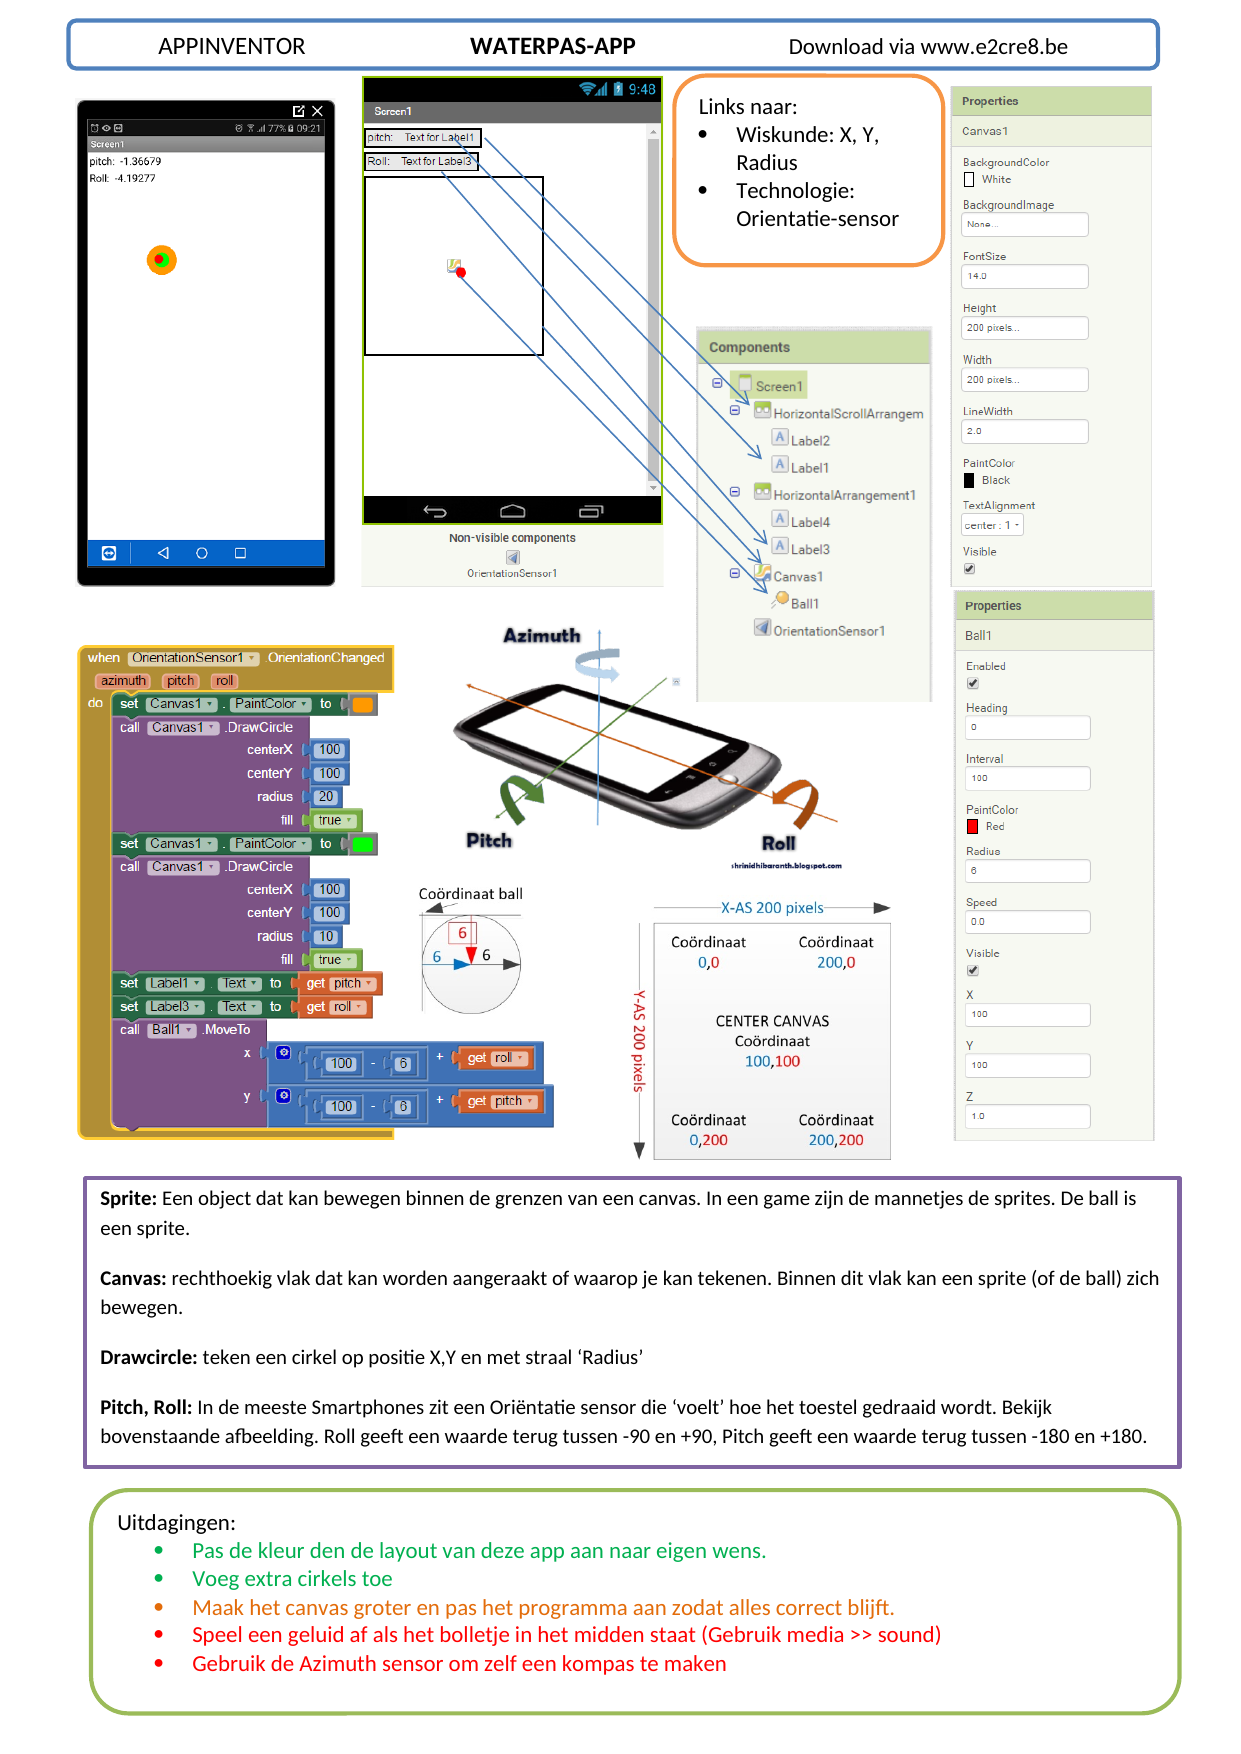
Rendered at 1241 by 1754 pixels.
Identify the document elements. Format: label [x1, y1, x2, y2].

picture [629, 895, 891, 1160]
picture [950, 86, 1152, 587]
picture [953, 590, 1155, 1141]
picture [75, 98, 336, 587]
picture [75, 326, 933, 1141]
picture [361, 75, 664, 587]
